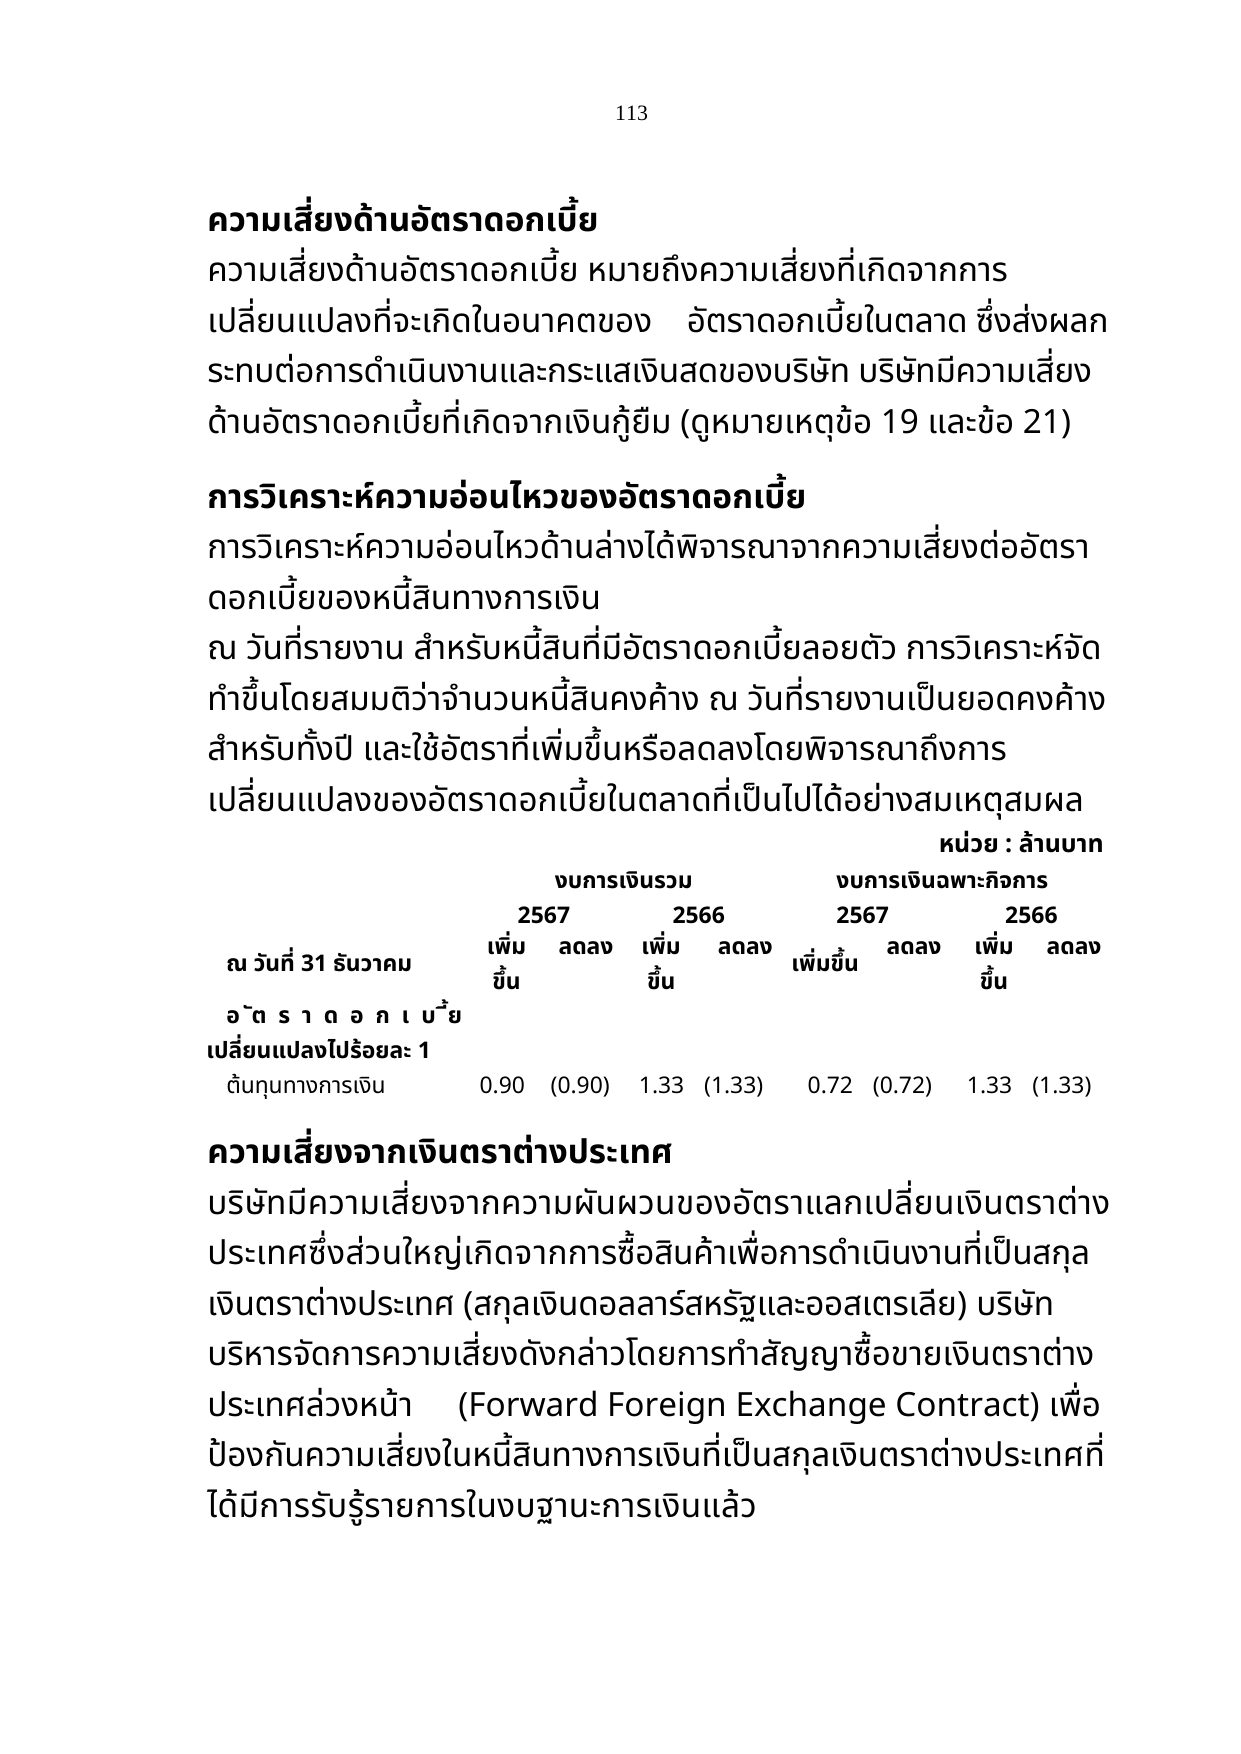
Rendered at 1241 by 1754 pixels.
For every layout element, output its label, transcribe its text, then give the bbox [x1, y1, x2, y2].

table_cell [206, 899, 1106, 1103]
text ความเสี่ยงด้านอัตราดอกเบี้ย [207, 196, 1113, 246]
text หน่วย : ล้านบาท [895, 826, 1103, 864]
text บริษัทมีความเสี่ยงจากความผันผวนของอัตราแลกเปลี่ยนเงินตราต่างประเทศซึ่งส่วนใหญ่เกิดจากการซื้อสินค้าเพื่อการดำเนินงานที่เป็นสกุลเงินตราต่างประเทศ (สกุลเงินดอลลาร์สหรัฐและออสเตรเลีย) บริษัทบริหารจัดการความเสี่ยงดังกล่าวโดยการทำสัญญาซื้อขายเงินตราต่างประเทศล่วงหน้า (Forward Foreign Exchange Contract) เพื่อป้องกันความเสี่ยงในหนี้สินทางการเงินที่เป็นสกุลเงินตราต่างประเทศที่ได้มีการรับรู้รายการในงบฐานะการเงินแล้ว [207, 1179, 1113, 1532]
text ความเสี่ยงจากเงินตราต่างประเทศ [207, 1128, 1113, 1179]
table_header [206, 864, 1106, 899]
text การวิเคราะห์ความอ่อนไหวด้านล่างได้พิจารณาจากความเสี่ยงต่ออัตราดอกเบี้ยของหนี้สินทางการเงิน ณ วันที่รายงาน สำหรับหนี้สินที่มีอัตราดอกเบี้ยลอยตัว การวิเคราะห์จัดทำขึ้นโดยสมมติว่าจำนวนหนี้สินคงค้าง ณ วันที่รายงานเป็นยอดคงค้างสำหรับทั้งปี และใช้อัตราที่เพิ่มขึ้นหรือลดลงโดยพิจารณาถึงการเปลี่ยนแปลงของอัตราดอกเบี้ยในตลาดที่เป็นไปได้อย่างสมเหตุสมผล [207, 523, 1114, 826]
text การวิเคราะห์ความอ่อนไหวของอัตราดอกเบี้ย [207, 473, 1113, 523]
text ความเสี่ยงด้านอัตราดอกเบี้ย หมายถึงความเสี่ยงที่เกิดจากการเปลี่ยนแปลงที่จะเกิดในอนาคตของ อัตราดอกเบี้ยในตลาด ซึ่งส่งผลกระทบต่อการดำเนินงานและกระแสเงินสดของบริษัท บริษัทมีความเสี่ยงด้านอัตราดอกเบี้ยที่เกิดจากเงินกู้ยืม (ดูหมายเหตุข้อ 19 และข้อ 21) [207, 246, 1113, 448]
